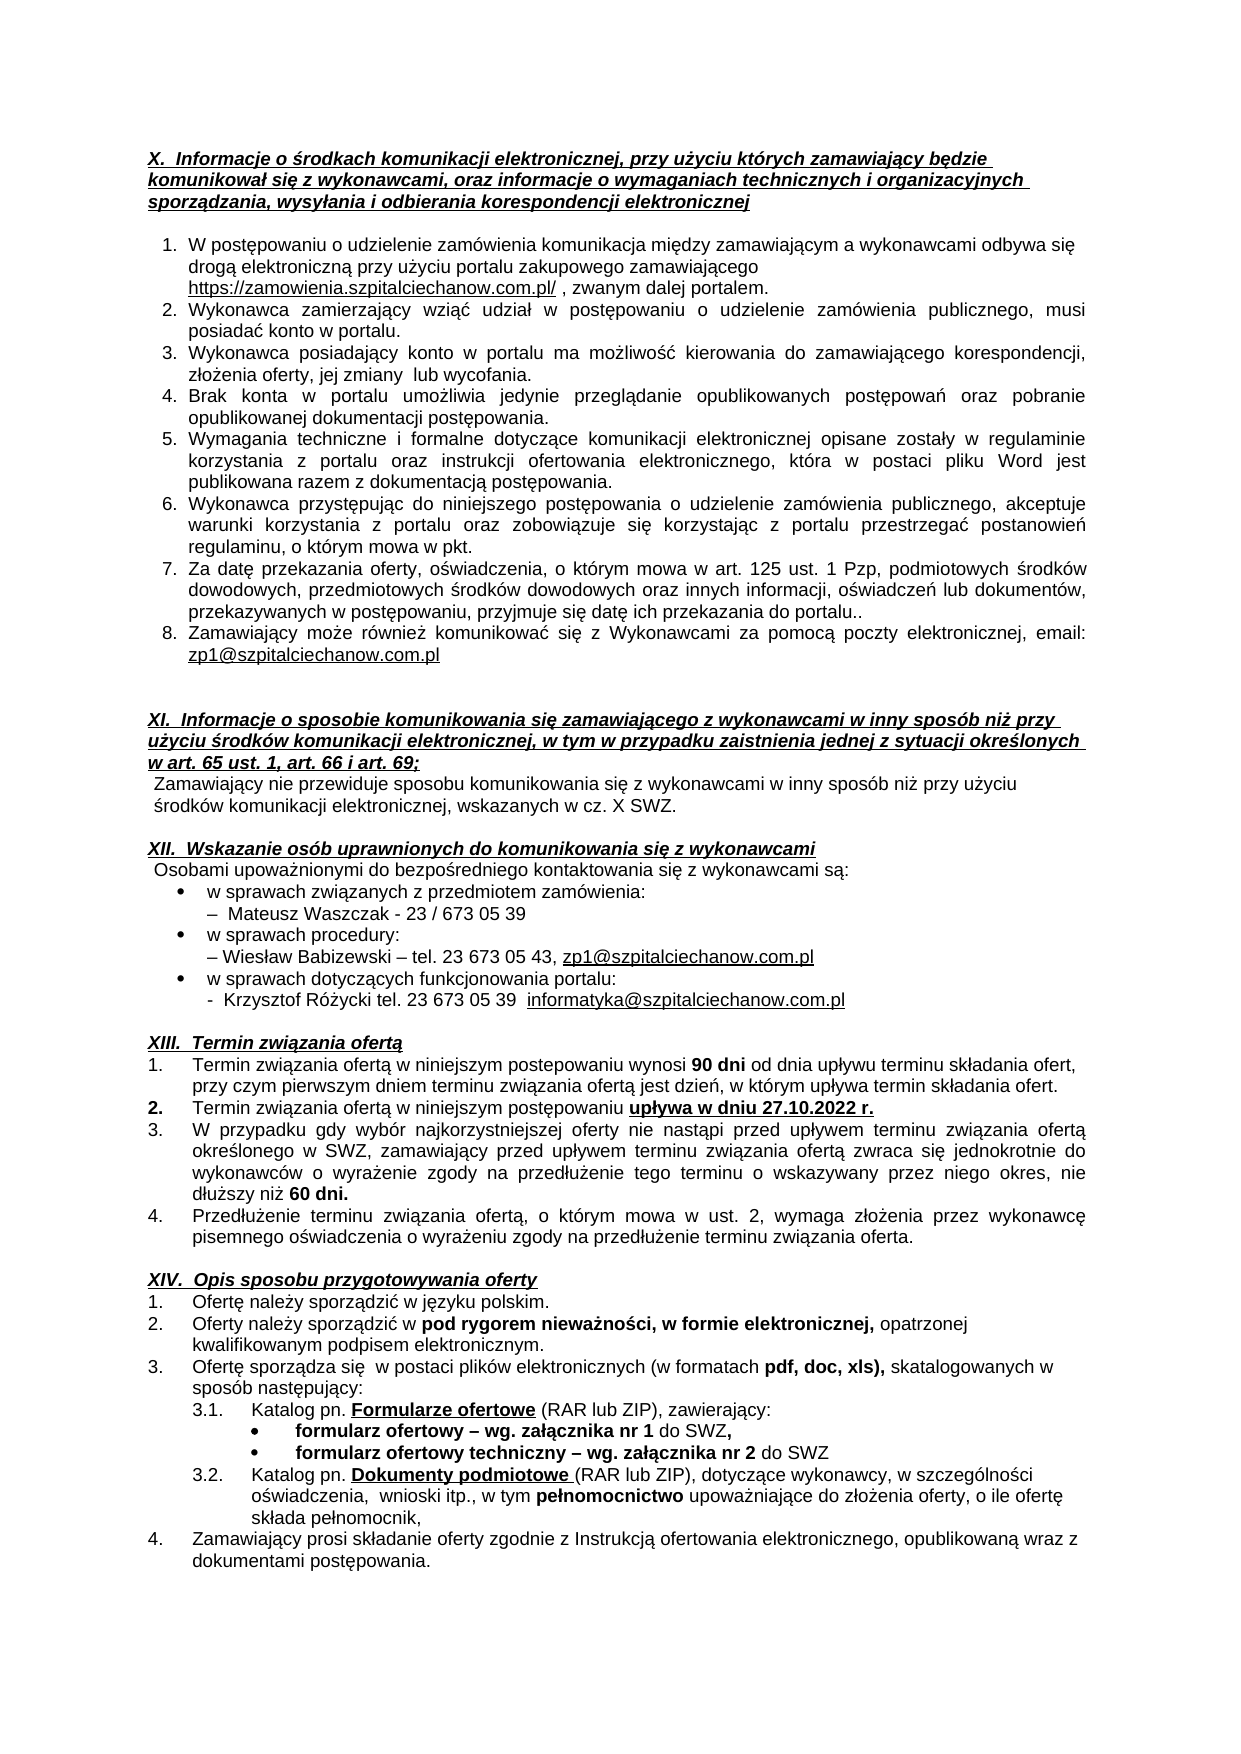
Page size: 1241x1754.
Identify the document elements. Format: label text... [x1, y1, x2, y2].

text – Mateusz Waszczak - 23 / 673 05 39 [207, 902, 1087, 924]
list formularz ofertowy techniczny – wg. załącznika nr 2 do SWZ [251, 1442, 1092, 1463]
list Wykonawca przystępując do niniejszego postępowania o udzielenie zamówienia publicznego, akceptuje warunki korzystania z portalu oraz zobowiązuje się korzystając z portalu przestrzegać postanowień regulaminu, o którym mowa w pkt. [162, 493, 1087, 557]
text XIV. Opis sposobu przygotowywania oferty [148, 1269, 1092, 1291]
text XII. Wskazanie osób uprawnionych do komunikowania się z wykonawcami [148, 838, 1092, 859]
list Termin związania ofertą w niniejszym postępowaniu upływa w dniu 27.10.2022 r. [148, 1097, 1087, 1118]
text X. Informacje o środkach komunikacji elektronicznej, przy użyciu których zamawiający będzie komunikował się z wykonawcami, oraz informacje o wymaganiach technicznych i organizacyjnych sporządzania, wysyłania i odbierania korespondencji elektronicznej [148, 148, 1092, 212]
text Osobami upoważnionymi do bezpośredniego kontaktowania się z wykonawcami są: [154, 859, 1092, 881]
list w sprawach procedury: – Wiesław Babizewski – tel. 23 673 05 43, zp1@szpitalciechanow.com.pl [177, 924, 1092, 967]
list Przedłużenie terminu związania ofertą, o którym mowa w ust. 2, wymaga złożenia przez wykonawcę pisemnego oświadczenia o wyrażeniu zgody na przedłużenie terminu związania oferta. [148, 1204, 1087, 1248]
list Katalog pn. Dokumenty podmiotowe (RAR lub ZIP), dotyczące wykonawcy, w szczególności oświadczenia, wnioski itp., w tym pełnomocnictwo upoważniające do złożenia oferty, o ile ofertę składa pełnomocnik, [192, 1463, 1087, 1528]
list Zamawiający może również komunikować się z Wykonawcami za pomocą poczty elektronicznej, email: zp1@szpitalciechanow.com.pl [162, 622, 1087, 665]
list Ofertę należy sporządzić w języku polskim. [148, 1291, 1092, 1312]
list Katalog pn. Formularze ofertowe (RAR lub ZIP), zawierający: [192, 1399, 1092, 1420]
list Brak konta w portalu umożliwia jedynie przeglądanie opublikowanych postępowań oraz pobranie opublikowanej dokumentacji postępowania. [162, 385, 1087, 428]
text XI. Informacje o sposobie komunikowania się zamawiającego z wykonawcami w inny sposób niż przy użyciu środków komunikacji elektronicznej, w tym w przypadku zaistnienia jednej z sytuacji określonych w art. 65 ust. 1, art. 66 i art. 69; [148, 708, 1092, 773]
list Wymagania techniczne i formalne dotyczące komunikacji elektronicznej opisane zostały w regulaminie korzystania z portalu oraz instrukcji ofertowania elektronicznego, która w postaci pliku Word jest publikowana razem z dokumentacją postępowania. [162, 428, 1087, 493]
list w sprawach dotyczących funkcjonowania portalu: - Krzysztof Różycki tel. 23 673 05 39 informatyka@szpitalciechanow.com.pl [177, 967, 1087, 1011]
list W postępowaniu o udzielenie zamówienia komunikacja między zamawiającym a wykonawcami odbywa się drogą elektroniczną przy użyciu portalu zakupowego zamawiającego https://zamowienia.szpitalciechanow.com.pl/ , zwanym dalej portalem. [162, 234, 1087, 299]
list w sprawach związanych z przedmiotem zamówienia: [177, 881, 1092, 902]
list Ofertę sporządza się w postaci plików elektronicznych (w formatach pdf, doc, xls), skatalogowanych w sposób następujący: [148, 1356, 1092, 1399]
text XIII. Termin związania ofertą [148, 1032, 1092, 1054]
list Oferty należy sporządzić w pod rygorem nieważności, w formie elektronicznej, opatrzonej kwalifikowanym podpisem elektronicznym. [148, 1312, 1092, 1356]
list formularz ofertowy – wg. załącznika nr 1 do SWZ, [229, 1420, 1092, 1442]
list Termin związania ofertą w niniejszym postepowaniu wynosi 90 dni od dnia upływu terminu składania ofert, przy czym pierwszym dniem terminu związania ofertą jest dzień, w którym upływa termin składania ofert. [148, 1054, 1087, 1097]
list Wykonawca zamierzający wziąć udział w postępowaniu o udzielenie zamówienia publicznego, musi posiadać konto w portalu. [162, 299, 1087, 342]
list W przypadku gdy wybór najkorzystniejszej oferty nie nastąpi przed upływem terminu związania ofertą określonego w SWZ, zamawiający przed upływem terminu związania ofertą zwraca się jednokrotnie do wykonawców o wyrażenie zgody na przedłużenie tego terminu o wskazywany przez niego okres, nie dłuższy niż 60 dni. [148, 1118, 1087, 1204]
list Wykonawca posiadający konto w portalu ma możliwość kierowania do zamawiającego korespondencji, złożenia oferty, jej zmiany lub wycofania. [162, 342, 1087, 385]
list Zamawiający prosi składanie oferty zgodnie z Instrukcją ofertowania elektronicznego, opublikowaną wraz z dokumentami postępowania. [148, 1528, 1092, 1571]
text Zamawiający nie przewiduje sposobu komunikowania się z wykonawcami w inny sposób niż przy użyciu środków komunikacji elektronicznej, wskazanych w cz. X SWZ. [154, 773, 1087, 816]
list Za datę przekazania oferty, oświadczenia, o którym mowa w art. 125 ust. 1 Pzp, podmiotowych środków dowodowych, przedmiotowych środków dowodowych oraz innych informacji, oświadczeń lub dokumentów, przekazywanych w postępowaniu, przyjmuje się datę ich przekazania do portalu.. [162, 557, 1087, 622]
